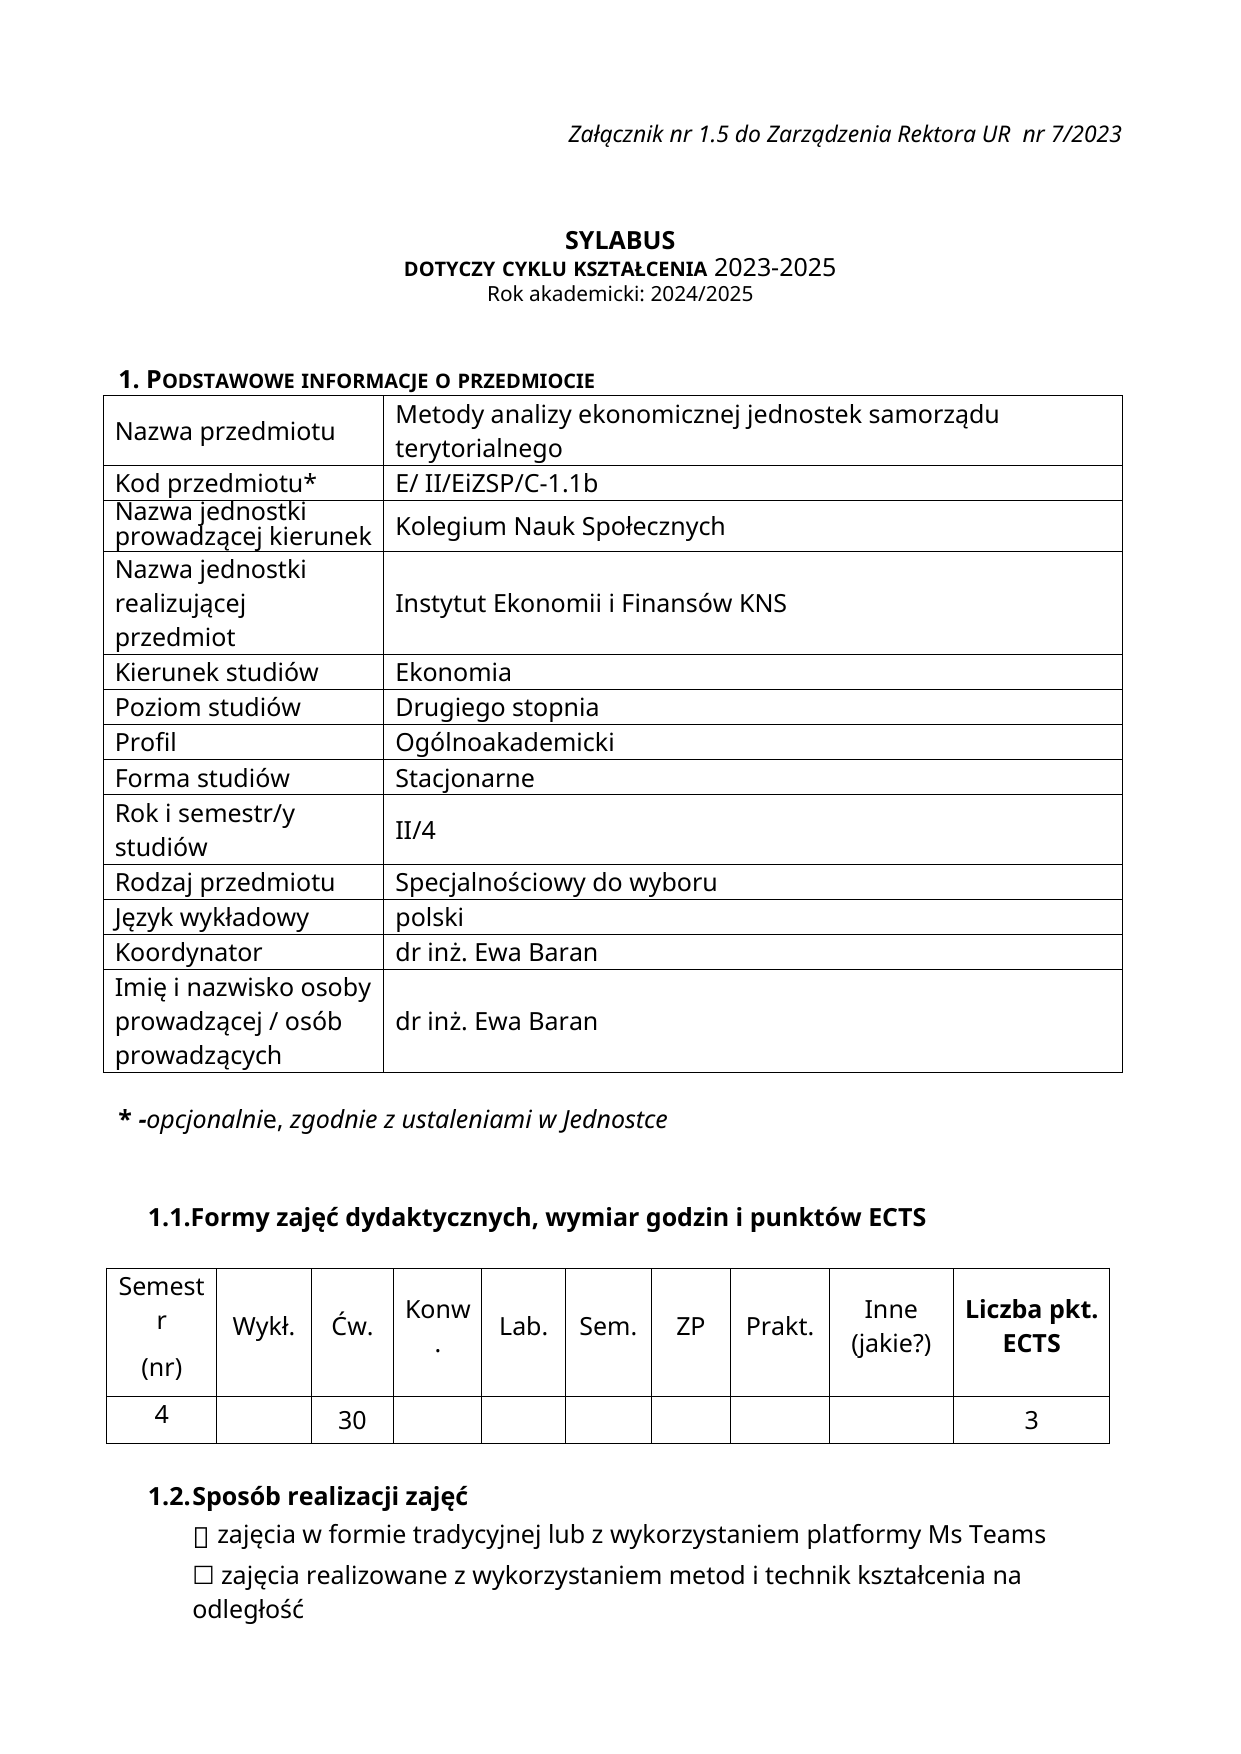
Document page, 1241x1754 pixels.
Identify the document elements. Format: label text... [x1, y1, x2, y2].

table_cell Forma studiów [104, 760, 383, 794]
table_header Sem. [566, 1269, 651, 1396]
table_header ZP [652, 1269, 730, 1396]
table_cell [652, 1397, 730, 1443]
table_cell Poziom studiów [104, 690, 383, 724]
table_cell Kierunek studiów [104, 655, 383, 689]
text dotyczy cyklu kształcenia 2023-2025 [118, 256, 1122, 281]
table_header Liczba pkt. ECTS [954, 1269, 1109, 1396]
table_header Prakt. [731, 1269, 829, 1396]
table_cell [394, 1397, 481, 1443]
text 1.1.Formy zajęć dydaktycznych, wymiar godzin i punktów ECTS [148, 1199, 1122, 1233]
table_header Konw. [394, 1269, 481, 1396]
table_cell Kolegium Nauk Społecznych [384, 501, 1122, 551]
text 1.2. Sposób realizacji zajęć [148, 1478, 1122, 1512]
table_cell [217, 1397, 311, 1443]
table_cell Ekonomia [384, 655, 1122, 689]
table_cell E/ II/EiZSP/C-1.1b [384, 466, 1122, 499]
table_header Wykł. [217, 1269, 311, 1396]
text  zajęcia w formie tradycyjnej lub z wykorzystaniem platformy Ms Teams [192, 1512, 1122, 1557]
table_cell 4 [107, 1397, 216, 1443]
table_cell Rok i semestr/y studiów [104, 795, 383, 863]
table_cell Stacjonarne [384, 760, 1122, 794]
table_cell II/4 [384, 795, 1122, 863]
table_header Lab. [482, 1269, 565, 1396]
table_cell Imię i nazwisko osoby prowadzącej / osób prowadzących [104, 970, 383, 1072]
table_cell [566, 1397, 651, 1443]
text Załącznik nr 1.5 do Zarządzenia Rektora UR nr 7/2023 [118, 118, 1122, 149]
text 1. Podstawowe informacje o przedmiocie [118, 361, 1122, 395]
text SYLABUS [118, 222, 1122, 256]
table_header Metody analizy ekonomicznej jednostek samorządu terytorialnego [384, 396, 1122, 464]
text ☐ zajęcia realizowane z wykorzystaniem metod i technik kształcenia na odległość [192, 1557, 1122, 1626]
table_header Ćw. [312, 1269, 393, 1396]
table_cell 3 [954, 1397, 1109, 1443]
table_header Inne (jakie?) [830, 1269, 953, 1396]
table_cell Drugiego stopnia [384, 690, 1122, 724]
table_cell [482, 1397, 565, 1443]
table_cell Specjalnościowy do wyboru [384, 865, 1122, 898]
table_cell Rodzaj przedmiotu [104, 865, 383, 898]
table_cell 30 [312, 1397, 393, 1443]
table_cell Ogólnoakademicki [384, 725, 1122, 759]
table_cell dr inż. Ewa Baran [384, 935, 1122, 969]
table_cell Instytut Ekonomii i Finansów KNS [384, 552, 1122, 654]
table_cell Profil [104, 725, 383, 759]
table_cell polski [384, 900, 1122, 934]
table_cell Język wykładowy [104, 900, 383, 934]
table_header Semestr (nr) [107, 1269, 216, 1396]
text Rok akademicki: 2024/2025 [118, 281, 1122, 306]
table_cell [830, 1397, 953, 1443]
table_header Nazwa przedmiotu [104, 396, 383, 464]
table_cell Kod przedmiotu* [104, 466, 383, 499]
table_cell Nazwa jednostki prowadzącej kierunek [104, 501, 383, 551]
table_cell [731, 1397, 829, 1443]
table_cell Koordynator [104, 935, 383, 969]
table_cell Nazwa jednostki realizującej przedmiot [104, 552, 383, 654]
table_cell dr inż. Ewa Baran [384, 970, 1122, 1072]
text * -opcjonalnie, zgodnie z ustaleniami w Jednostce [118, 1102, 1122, 1136]
